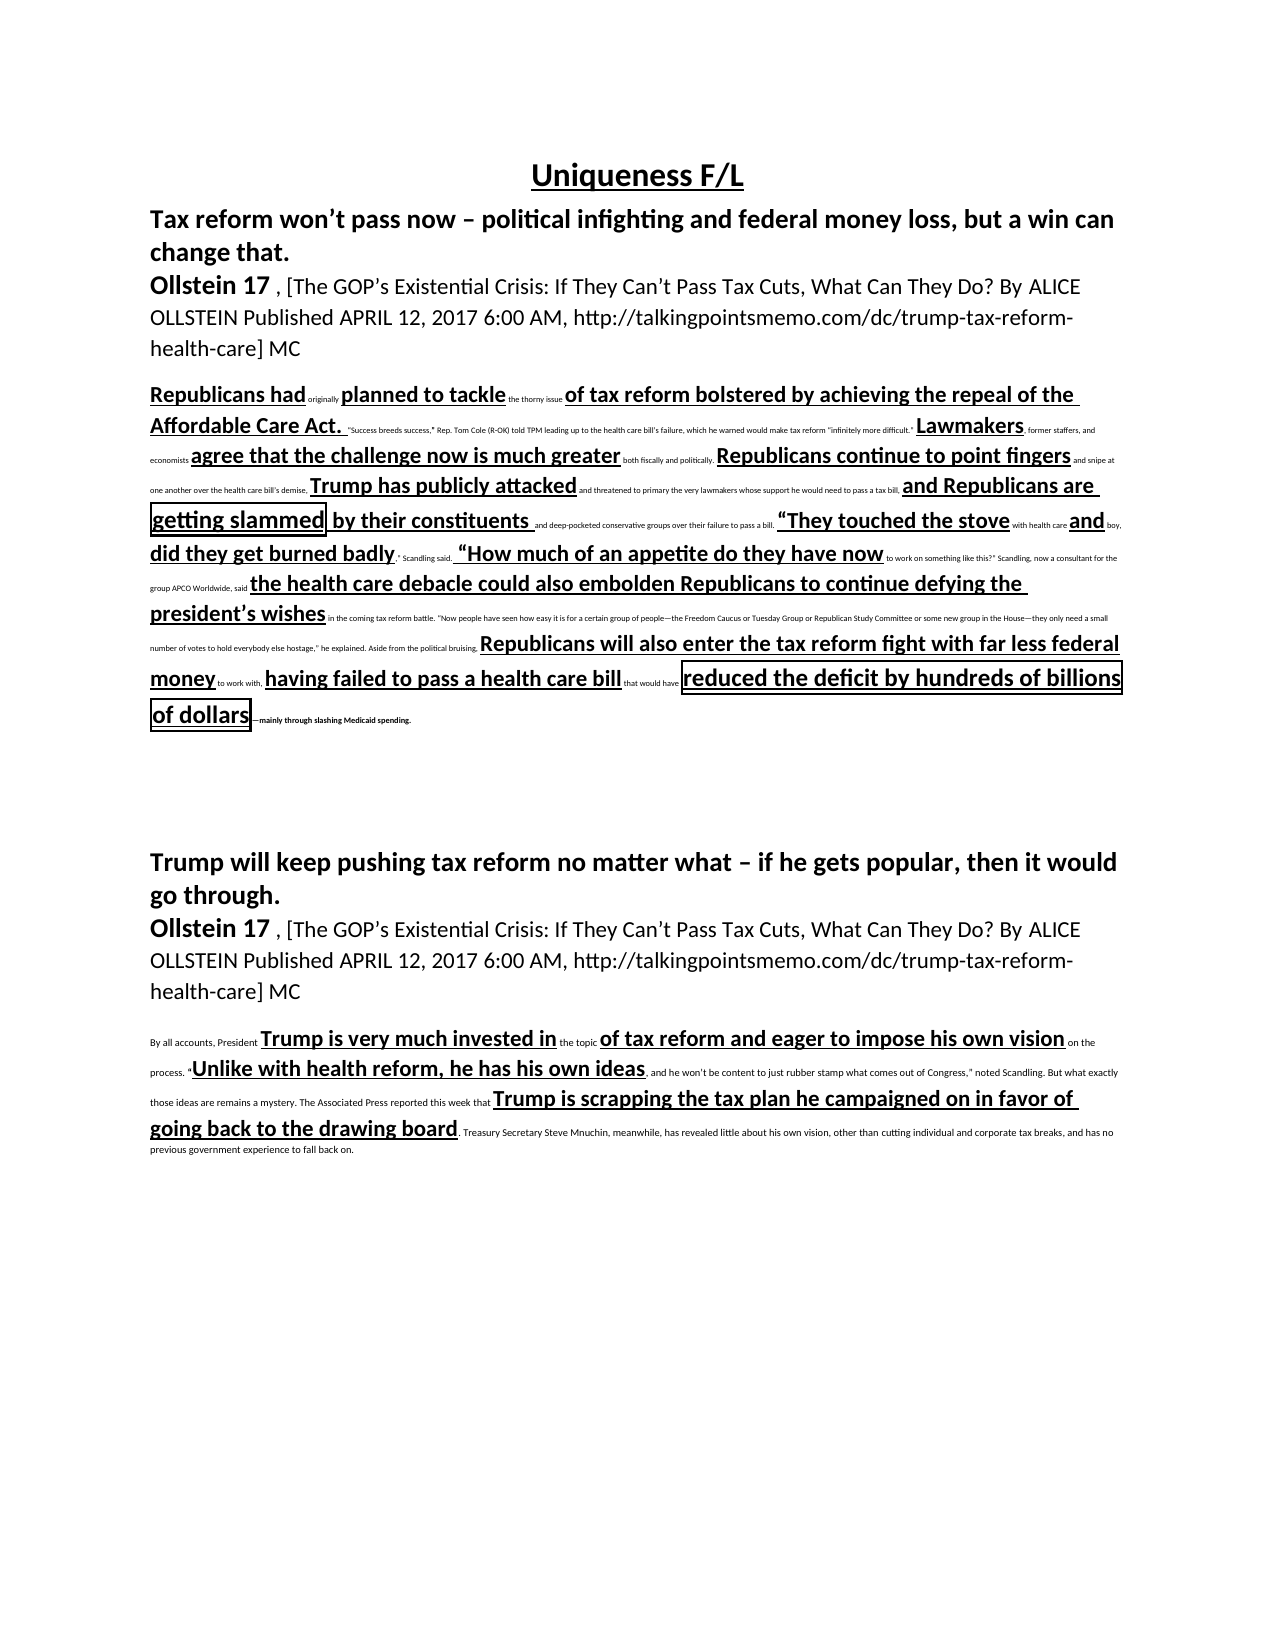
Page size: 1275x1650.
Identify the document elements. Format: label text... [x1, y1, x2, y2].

text Ollstein 17 , [The GOP’s Existential Crisis: If They Can’t Pass Tax Cuts, What Can They Do? By ALICE OLLSTEIN Published APRIL 12, 2017 6:00 AM, http://talkingpointsmemo.com/dc/trump-tax-reform-health-care] MC [150, 268, 1125, 362]
subtitle Uniqueness F/L [150, 154, 1125, 195]
text Republicans had originally planned to tackle the thorny issue of tax reform bolstered by achieving the repeal of the Affordable Care Act. “Success breeds success,” Rep. Tom Cole (R-OK) told TPM leading up to the health care bill’s failure, which he warned would make tax reform “infinitely more difficult.” Lawmakers, former staffers, and economists agree that the challenge now is much greater both fiscally and politically. Republicans continue to point fingers and snipe at one another over the health care bill’s demise, Trump has publicly attacked and threatened to primary the very lawmakers whose support he would need to pass a tax bill, and Republicans are getting slammed by their constituents and deep-pocketed conservative groups over their failure to pass a bill. “They touched the stove with health care and boy, did they get burned badly,” Scandling said. “How much of an appetite do they have now to work on something like this?” Scandling, now a consultant for the group APCO Worldwide, said the health care debacle could also embolden Republicans to continue defying the president’s wishes in the coming tax reform battle. “Now people have seen how easy it is for a certain group of people—the Freedom Caucus or Tuesday Group or Republican Study Committee or some new group in the House—they only need a small number of votes to hold everybody else hostage,” he explained. Aside from the political bruising, Republicans will also enter the tax reform fight with far less federal money to work with, having failed to pass a health care bill that would have reduced the deficit by hundreds of billions of dollars—mainly through slashing Medicaid spending. [150, 381, 1125, 732]
subtitle Tax reform won’t pass now – political infighting and federal money loss, but a win can change that. [150, 202, 1125, 268]
text By all accounts, President Trump is very much invested in the topic of tax reform and eager to impose his own vision on the process. “Unlike with health reform, he has his own ideas, and he won’t be content to just rubber stamp what comes out of Congress,” noted Scandling. But what exactly those ideas are remains a mystery. The Associated Press reported this week that Trump is scrapping the tax plan he campaigned on in favor of going back to the drawing board. Treasury Secretary Steve Mnuchin, meanwhile, has revealed little about his own vision, other than cutting individual and corporate tax breaks, and has no previous government experience to fall back on. [150, 1024, 1125, 1156]
subtitle Trump will keep pushing tax reform no matter what – if he gets popular, then it would go through. [150, 845, 1125, 911]
text Ollstein 17 , [The GOP’s Existential Crisis: If They Can’t Pass Tax Cuts, What Can They Do? By ALICE OLLSTEIN Published APRIL 12, 2017 6:00 AM, http://talkingpointsmemo.com/dc/trump-tax-reform-health-care] MC [150, 911, 1125, 1005]
